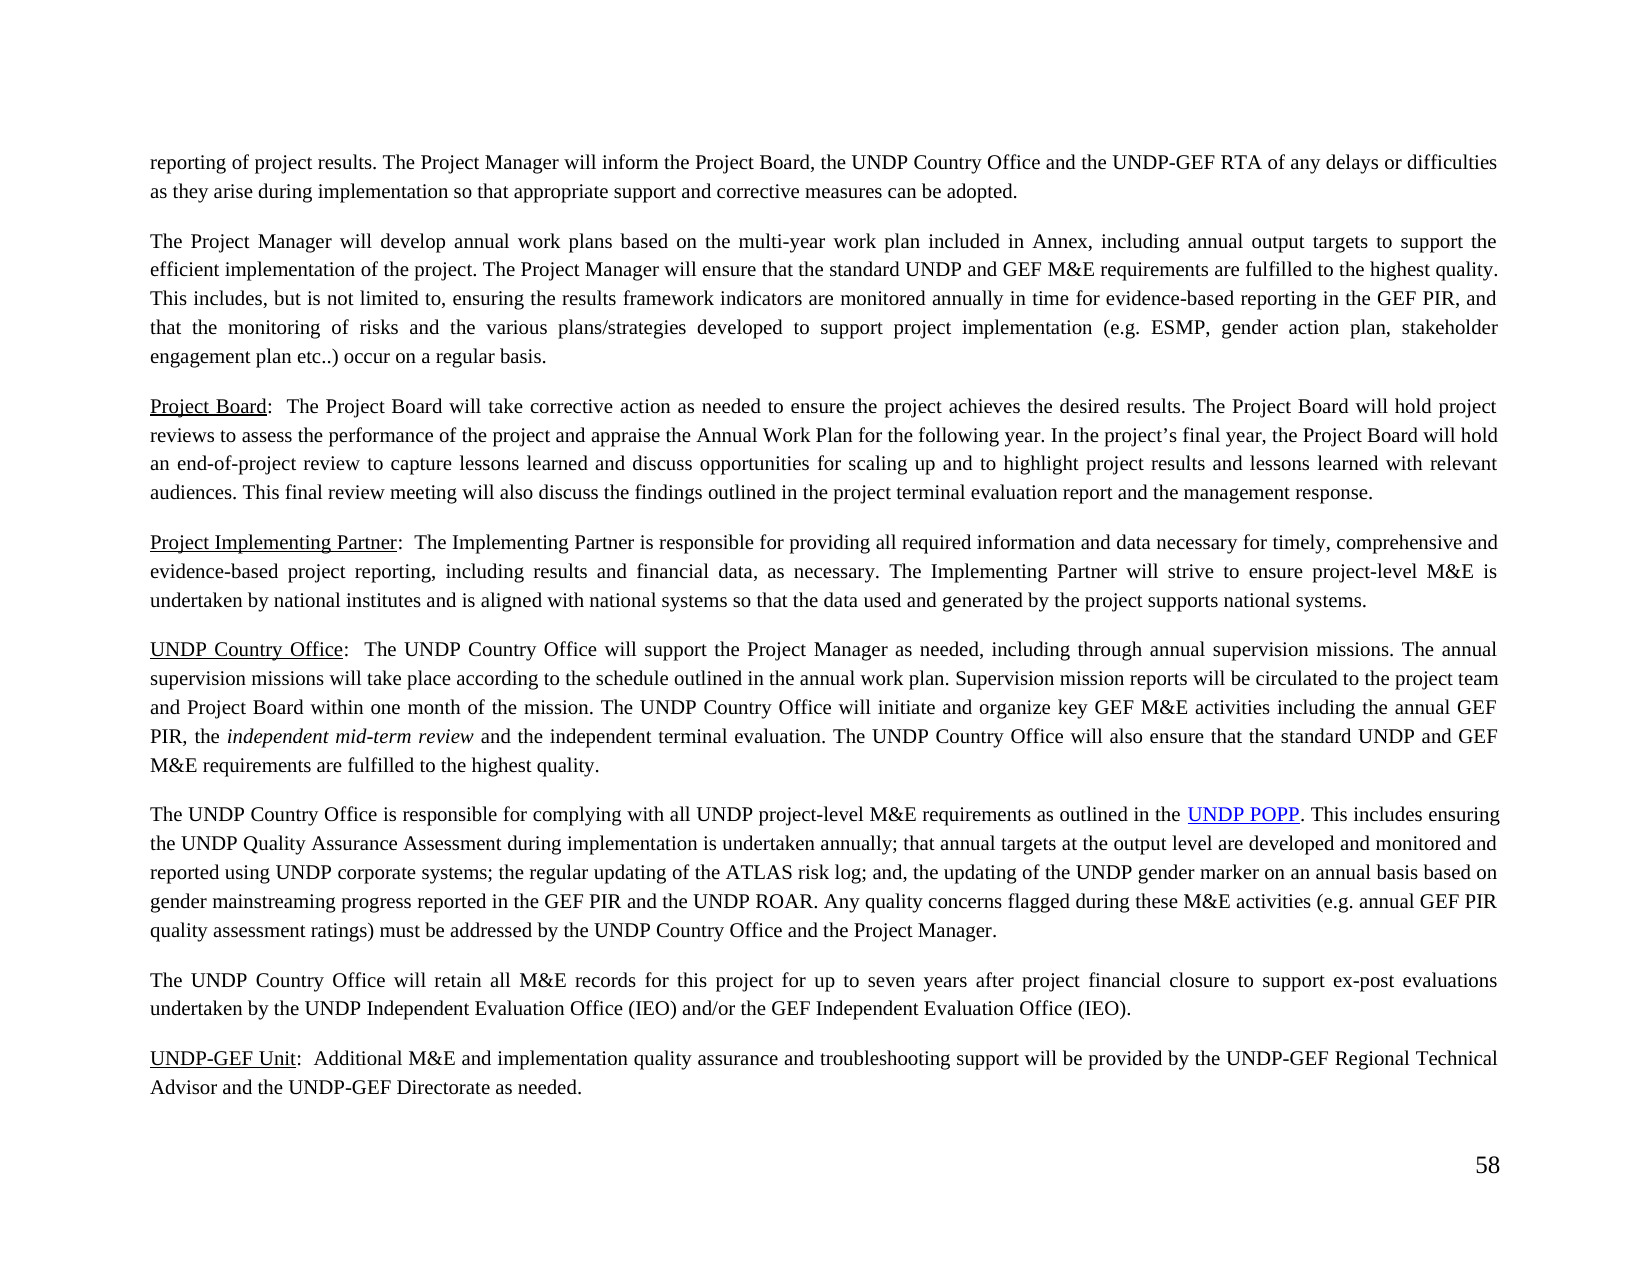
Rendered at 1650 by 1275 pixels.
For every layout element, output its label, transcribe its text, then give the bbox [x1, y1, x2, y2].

text Project Implementing Partner: The Implementing Partner is responsible for providing all required information and data necessary for timely, comprehensive and evidence-based project reporting, including results and financial data, as necessary. The Implementing Partner will strive to ensure project-level M&E is undertaken by national institutes and is aligned with national systems so that the data used and generated by the project supports national systems. [150, 530, 1500, 612]
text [150, 150, 1500, 203]
text UNDP Country Office: The UNDP Country Office will support the Project Manager as needed, including through annual supervision missions. The annual supervision missions will take place according to the schedule outlined in the annual work plan. Supervision mission reports will be circulated to the project team and Project Board within one month of the mission. The UNDP Country Office will initiate and organize key GEF M&E activities including the annual GEF PIR, the independent mid-term review and the independent terminal evaluation. The UNDP Country Office will also ensure that the standard UNDP and GEF M&E requirements are fulfilled to the highest quality. [150, 637, 1500, 777]
text The UNDP Country Office will retain all M&E records for this project for up to seven years after project financial closure to support ex-post evaluations undertaken by the UNDP Independent Evaluation Office (IEO) and/or the GEF Independent Evaluation Office (IEO). [150, 967, 1500, 1020]
text The Project Manager will develop annual work plans based on the multi-year work plan included in Annex, including annual output targets to support the efficient implementation of the project. The Project Manager will ensure that the standard UNDP and GEF M&E requirements are fulfilled to the highest quality. This includes, but is not limited to, ensuring the results framework indicators are monitored annually in time for evidence-based reporting in the GEF PIR, and that the monitoring of risks and the various plans/strategies developed to support project implementation (e.g. ESMP, gender action plan, stakeholder engagement plan etc..) occur on a regular basis. [150, 228, 1500, 368]
text The UNDP Country Office is responsible for complying with all UNDP project-level M&E requirements as outlined in the UNDP POPP. This includes ensuring the UNDP Quality Assurance Assessment during implementation is undertaken annually; that annual targets at the output level are developed and monitored and reported using UNDP corporate systems; the regular updating of the ATLAS risk log; and, the updating of the UNDP gender marker on an annual basis based on gender mainstreaming progress reported in the GEF PIR and the UNDP ROAR. Any quality concerns flagged during these M&E activities (e.g. annual GEF PIR quality assessment ratings) must be addressed by the UNDP Country Office and the Project Manager. [150, 802, 1500, 942]
text Project Board: The Project Board will take corrective action as needed to ensure the project achieves the desired results. The Project Board will hold project reviews to assess the performance of the project and appraise the Annual Work Plan for the following year. In the project’s final year, the Project Board will hold an end-of-project review to capture lessons learned and discuss opportunities for scaling up and to highlight project results and lessons learned with relevant audiences. This final review meeting will also discuss the findings outlined in the project terminal evaluation report and the management response. [150, 394, 1500, 504]
text UNDP-GEF Unit: Additional M&E and implementation quality assurance and troubleshooting support will be provided by the UNDP-GEF Regional Technical Advisor and the UNDP-GEF Directorate as needed. [150, 1046, 1500, 1099]
